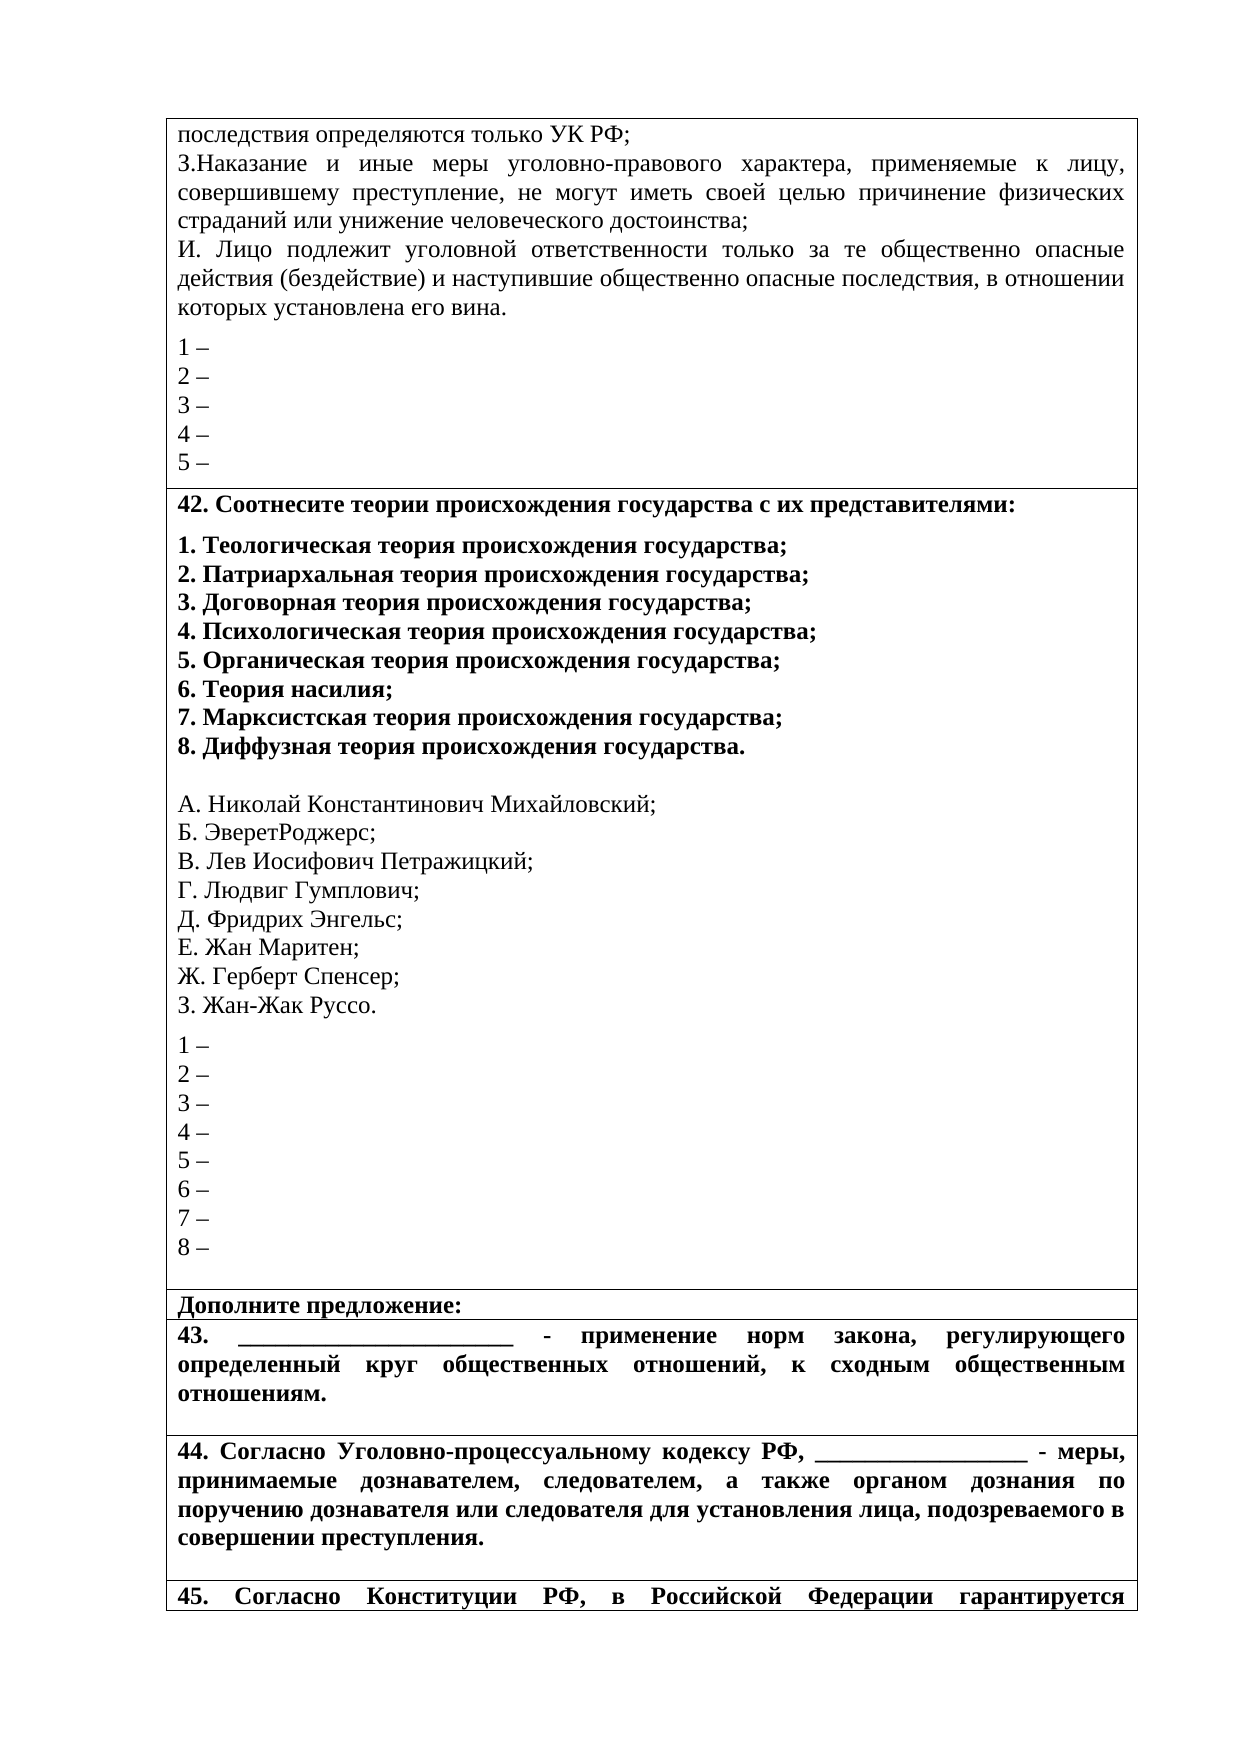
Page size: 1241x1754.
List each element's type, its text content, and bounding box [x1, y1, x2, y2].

table_cell Дополните предложение: [167, 1290, 1137, 1319]
table_cell 43. ______________________ - применение норм закона, регулирующего определенный круг общественных отношений, к сходным общественным отношениям. [167, 1320, 1137, 1435]
table_cell 42. Соотнесите теории происхождения государства с их представителями: 1. Теологическая теория происхождения государства; 2. Патриархальная теория происхождения государства; 3. Договорная теория происхождения государства; 4. Психологическая теория происхождения государства; 5. Органическая теория происхождения государства; 6. Теория насилия; 7. Марксистская теория происхождения государства; 8. Диффузная теория происхождения государства. А. Николай Константинович Михайловский; Б. ЭверетРоджерс; В. Лев Иосифович Петражицкий; Г. Людвиг Гумплович; Д. Фридрих Энгельс; Е. Жан Маритен; Ж. Герберт Спенсер; З. Жан-Жак Руссо. 1 – 2 – 3 – 4 – 5 – 6 – 7 – 8 – [167, 489, 1137, 1289]
table_cell 44. Согласно Уголовно-процессуальному кодексу РФ, _________________ - меры, принимаемые дознавателем, следователем, а также органом дознания по поручению дознавателя или следователя для установления лица, подозреваемого в совершении преступления. [167, 1436, 1137, 1580]
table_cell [167, 119, 1137, 488]
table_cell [167, 1581, 1137, 1610]
